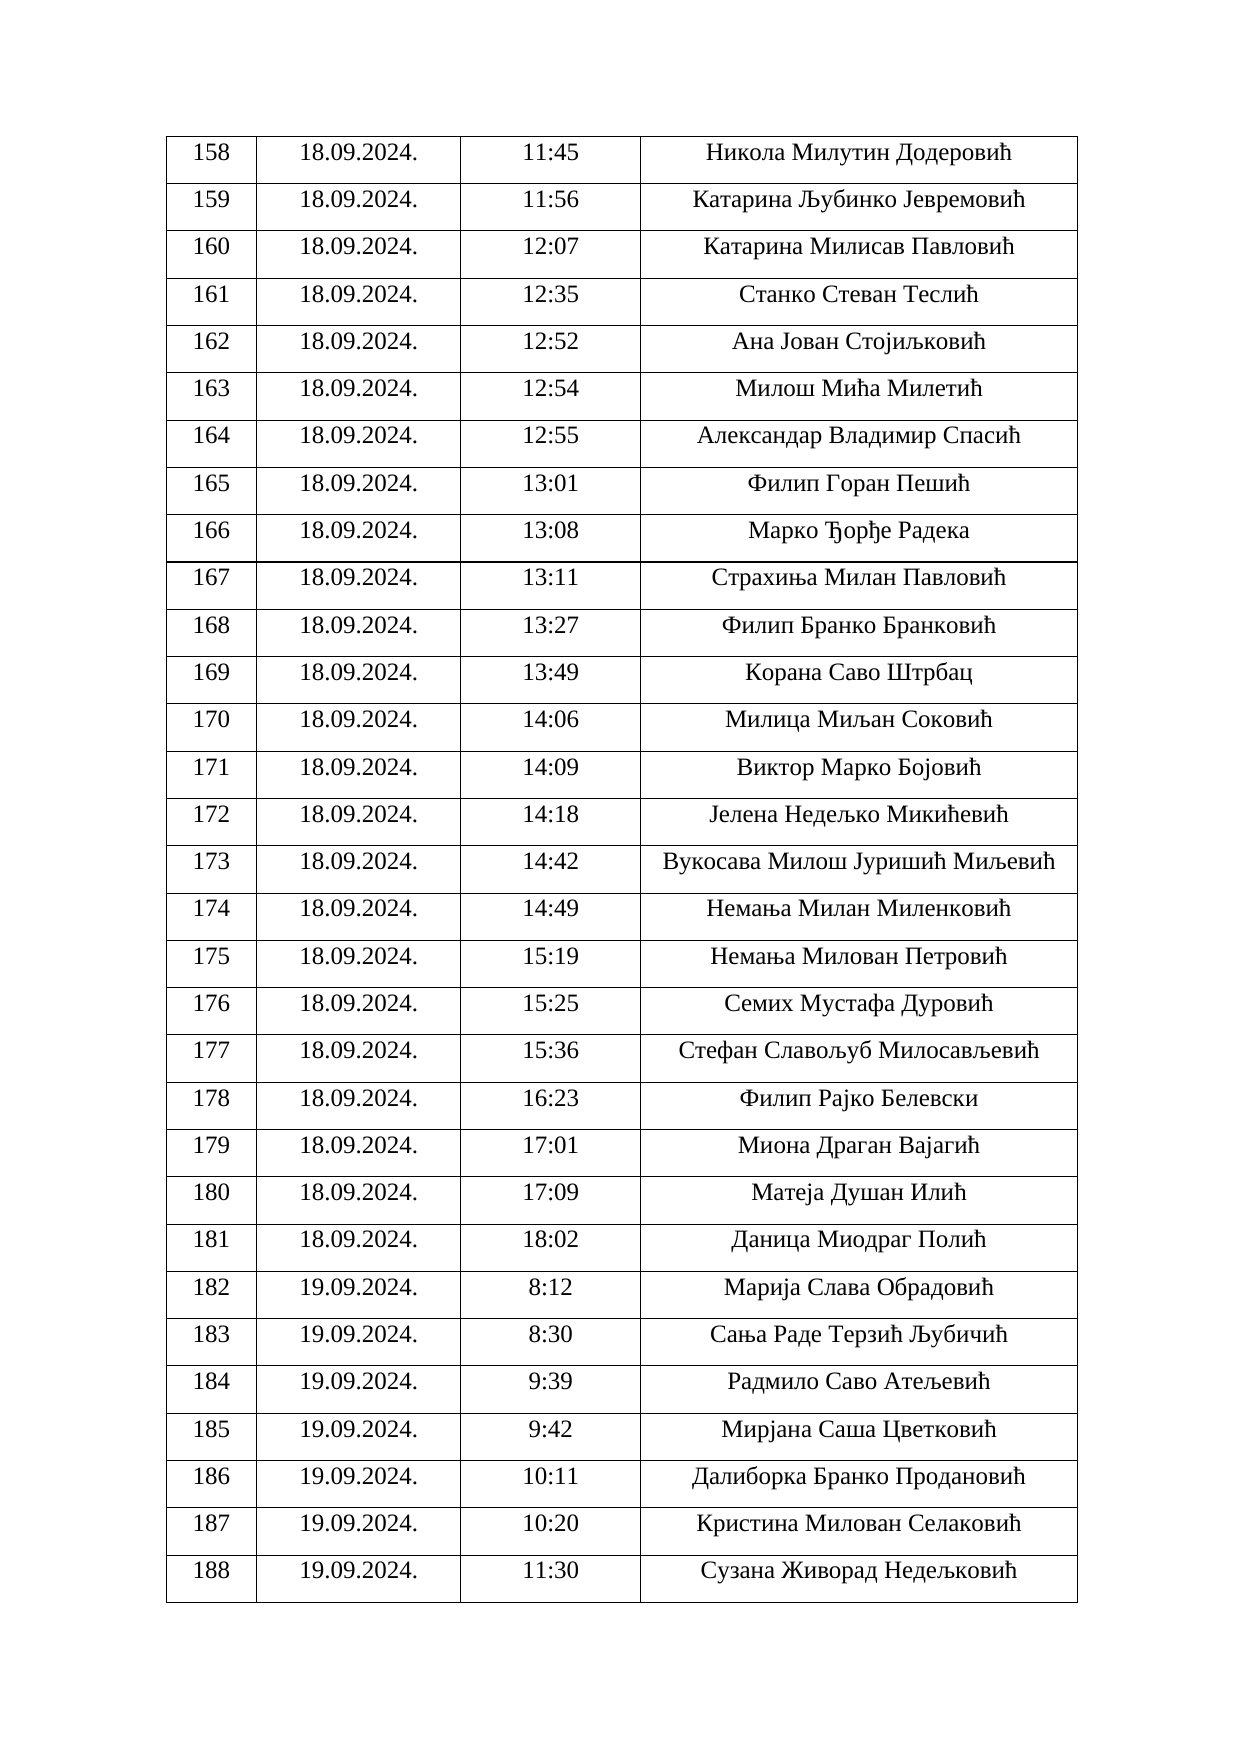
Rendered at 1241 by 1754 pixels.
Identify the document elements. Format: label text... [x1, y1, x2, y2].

table_cell 159 [167, 184, 256, 230]
table_cell 17:01 [461, 1130, 640, 1176]
table_cell Филип Бранко Бранковић [641, 610, 1077, 656]
table_cell Семих Мустафа Дуровић [641, 988, 1077, 1034]
table_cell Далиборка Бранко Продановић [641, 1461, 1077, 1507]
table_cell 18:02 [461, 1225, 640, 1271]
table_cell 16:23 [461, 1083, 640, 1129]
table_cell 160 [167, 231, 256, 278]
table_cell 14:49 [461, 894, 640, 940]
table_cell 19.09.2024. [257, 1319, 460, 1365]
table_cell Александар Владимир Спасић [641, 421, 1077, 467]
table_cell Миона Драган Вајагић [641, 1130, 1077, 1176]
table_cell Даница Миодраг Полић [641, 1225, 1077, 1271]
table_cell 185 [167, 1414, 256, 1460]
table_cell 11:30 [461, 1556, 640, 1602]
table_cell 14:09 [461, 752, 640, 798]
table_cell Немања Милован Петровић [641, 941, 1077, 987]
table_cell 18.09.2024. [257, 988, 460, 1034]
table_cell 18.09.2024. [257, 610, 460, 656]
table_cell Марија Слава Обрадовић [641, 1272, 1077, 1318]
table_cell 18.09.2024. [257, 1177, 460, 1223]
table_cell Матеја Душан Илић [641, 1177, 1077, 1223]
table_cell 11:45 [461, 137, 640, 183]
table_cell 169 [167, 657, 256, 703]
table_cell 13:11 [461, 563, 640, 609]
table_cell 12:52 [461, 326, 640, 372]
table_cell 187 [167, 1508, 256, 1554]
table_cell 166 [167, 515, 256, 561]
table_cell 18.09.2024. [257, 468, 460, 514]
table_cell 13:08 [461, 515, 640, 561]
table_cell 18.09.2024. [257, 563, 460, 609]
table_cell 9:39 [461, 1366, 640, 1413]
table_cell 165 [167, 468, 256, 514]
table_cell 13:27 [461, 610, 640, 656]
table_cell 172 [167, 799, 256, 845]
table_cell Јелена Недељко Микићевић [641, 799, 1077, 845]
table_cell Сања Раде Терзић Љубичић [641, 1319, 1077, 1365]
table_cell 14:42 [461, 846, 640, 892]
table_cell Кристина Милован Селаковић [641, 1508, 1077, 1554]
table_cell Филип Рајко Белевски [641, 1083, 1077, 1129]
table_cell 18.09.2024. [257, 137, 460, 183]
table_cell 162 [167, 326, 256, 372]
table_cell 18.09.2024. [257, 421, 460, 467]
table_cell 164 [167, 421, 256, 467]
table_cell 18.09.2024. [257, 279, 460, 325]
table_cell 182 [167, 1272, 256, 1318]
table_cell 11:56 [461, 184, 640, 230]
table_cell 8:12 [461, 1272, 640, 1318]
table_cell 188 [167, 1556, 256, 1602]
table_cell 186 [167, 1461, 256, 1507]
table_cell 17:09 [461, 1177, 640, 1223]
table_cell 18.09.2024. [257, 231, 460, 278]
table_cell 13:49 [461, 657, 640, 703]
table_cell Корана Саво Штрбац [641, 657, 1077, 703]
table_cell 12:07 [461, 231, 640, 278]
table_cell 177 [167, 1035, 256, 1082]
table_cell 19.09.2024. [257, 1414, 460, 1460]
table_cell Виктор Марко Бојовић [641, 752, 1077, 798]
table_cell 18.09.2024. [257, 894, 460, 940]
table_cell 18.09.2024. [257, 657, 460, 703]
table_cell 18.09.2024. [257, 373, 460, 419]
table_cell 10:20 [461, 1508, 640, 1554]
table_cell 183 [167, 1319, 256, 1365]
table_cell 19.09.2024. [257, 1461, 460, 1507]
table_cell Вукосава Милош Јуришић Миљевић [641, 846, 1077, 892]
table_cell 180 [167, 1177, 256, 1223]
table_cell Стефан Славољуб Милосављевић [641, 1035, 1077, 1082]
table_cell 158 [167, 137, 256, 183]
table_cell Станко Стеван Теслић [641, 279, 1077, 325]
table_cell 15:36 [461, 1035, 640, 1082]
table_cell 15:19 [461, 941, 640, 987]
table_cell Катарина Љубинко Јевремовић [641, 184, 1077, 230]
table_cell 181 [167, 1225, 256, 1271]
table_cell 179 [167, 1130, 256, 1176]
table_cell 173 [167, 846, 256, 892]
table_cell Марко Ђорђе Радека [641, 515, 1077, 561]
table_cell 14:06 [461, 704, 640, 751]
table_cell Радмило Саво Атељевић [641, 1366, 1077, 1413]
table_cell Милица Миљан Соковић [641, 704, 1077, 751]
table_cell 19.09.2024. [257, 1366, 460, 1413]
table_cell Сузана Живорад Недељковић [641, 1556, 1077, 1602]
table_cell 163 [167, 373, 256, 419]
table_cell Никола Милутин Додеровић [641, 137, 1077, 183]
table_cell Милош Мића Милетић [641, 373, 1077, 419]
table_cell 170 [167, 704, 256, 751]
table_cell 18.09.2024. [257, 326, 460, 372]
table_cell 8:30 [461, 1319, 640, 1365]
table_cell 178 [167, 1083, 256, 1129]
table_cell 18.09.2024. [257, 515, 460, 561]
table_cell 18.09.2024. [257, 846, 460, 892]
table_cell Немања Милан Миленковић [641, 894, 1077, 940]
table_cell 12:35 [461, 279, 640, 325]
table_cell 161 [167, 279, 256, 325]
table_cell 13:01 [461, 468, 640, 514]
table_cell 18.09.2024. [257, 1225, 460, 1271]
table_cell 15:25 [461, 988, 640, 1034]
table_cell 168 [167, 610, 256, 656]
table_cell 176 [167, 988, 256, 1034]
table_cell Мирјана Саша Цветковић [641, 1414, 1077, 1460]
table_cell 18.09.2024. [257, 752, 460, 798]
table_cell 184 [167, 1366, 256, 1413]
table_cell 18.09.2024. [257, 1130, 460, 1176]
table_cell 174 [167, 894, 256, 940]
table_cell 12:54 [461, 373, 640, 419]
table_cell 9:42 [461, 1414, 640, 1460]
table_cell 167 [167, 563, 256, 609]
table_cell 18.09.2024. [257, 799, 460, 845]
table_cell 18.09.2024. [257, 704, 460, 751]
table_cell 19.09.2024. [257, 1508, 460, 1554]
table_cell 19.09.2024. [257, 1556, 460, 1602]
table_cell 18.09.2024. [257, 1035, 460, 1082]
table_cell Страхиња Милан Павловић [641, 563, 1077, 609]
table_cell Ана Јован Стојиљковић [641, 326, 1077, 372]
table_cell 175 [167, 941, 256, 987]
table_cell Филип Горан Пешић [641, 468, 1077, 514]
table_cell 18.09.2024. [257, 941, 460, 987]
table_cell 14:18 [461, 799, 640, 845]
table_cell Катарина Милисав Павловић [641, 231, 1077, 278]
table_cell 12:55 [461, 421, 640, 467]
table_cell 171 [167, 752, 256, 798]
table_cell 18.09.2024. [257, 184, 460, 230]
table_cell 18.09.2024. [257, 1083, 460, 1129]
table_cell 19.09.2024. [257, 1272, 460, 1318]
table_cell 10:11 [461, 1461, 640, 1507]
